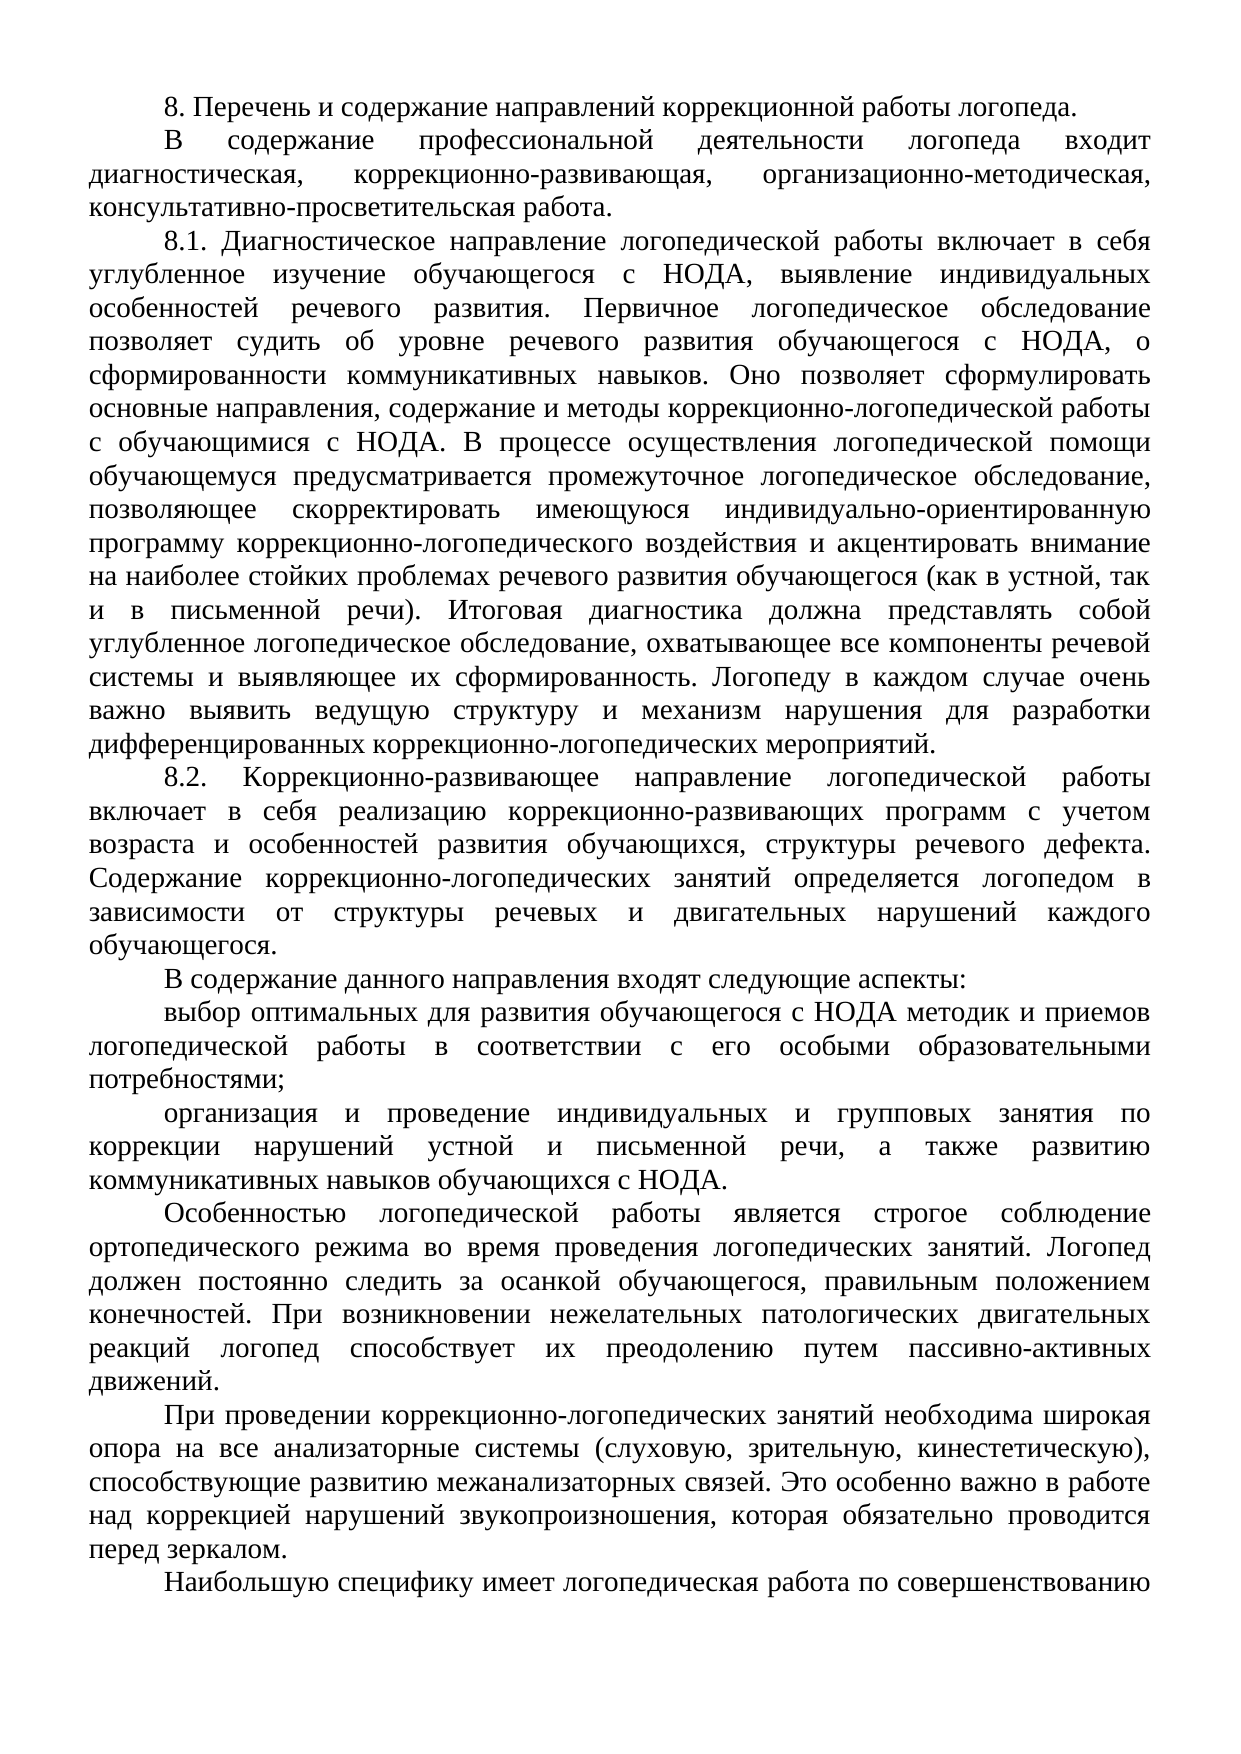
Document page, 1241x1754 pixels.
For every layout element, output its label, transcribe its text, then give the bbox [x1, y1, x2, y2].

text В содержание профессиональной деятельности логопеда входит диагностическая, коррекционно-развивающая, организационно-методическая, консультативно-просветительская работа. [88, 122, 1152, 223]
text Особенностью логопедической работы является строгое соблюдение ортопедического режима во время проведения логопедических занятий. Логопед должен постоянно следить за осанкой обучающегося, правильным положением конечностей. При возникновении нежелательных патологических двигательных реакций логопед способствует их преодолению путем пассивно-активных движений. [88, 1196, 1152, 1397]
text организация и проведение индивидуальных и групповых занятия по коррекции нарушений устной и письменной речи, а также развитию коммуникативных навыков обучающихся с НОДА. [88, 1095, 1152, 1196]
text В содержание данного направления входят следующие аспекты: [88, 961, 1152, 994]
text выбор оптимальных для развития обучающегося с НОДА методик и приемов логопедической работы в соответствии с его особыми образовательными потребностями; [88, 994, 1152, 1095]
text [88, 1564, 1152, 1598]
text 8.2. Коррекционно-развивающее направление логопедической работы включает в себя реализацию коррекционно-развивающих программ с учетом возраста и особенностей развития обучающихся, структуры речевого дефекта. Содержание коррекционно-логопедических занятий определяется логопедом в зависимости от структуры речевых и двигательных нарушений каждого обучающегося. [88, 759, 1152, 961]
text При проведении коррекционно-логопедических занятий необходима широкая опора на все анализаторные системы (слуховую, зрительную, кинестетическую), способствующие развитию межанализаторных связей. Это особенно важно в работе над коррекцией нарушений звукопроизношения, которая обязательно проводится перед зеркалом. [88, 1397, 1152, 1564]
text 8. Перечень и содержание направлений коррекционной работы логопеда. [88, 89, 1152, 122]
text 8.1. Диагностическое направление логопедической работы включает в себя углубленное изучение обучающегося с НОДА, выявление индивидуальных особенностей речевого развития. Первичное логопедическое обследование позволяет судить об уровне речевого развития обучающегося с НОДА, о сформированности коммуникативных навыков. Оно позволяет сформулировать основные направления, содержание и методы коррекционно-логопедической работы с обучающимися с НОДА. В процессе осуществления логопедической помощи обучающемуся предусматривается промежуточное логопедическое обследование, позволяющее скорректировать имеющуюся индивидуально-ориентированную программу коррекционно-логопедического воздействия и акцентировать внимание на наиболее стойких проблемах речевого развития обучающегося (как в устной, так и в письменной речи). Итоговая диагностика должна представлять собой углубленное логопедическое обследование, охватывающее все компоненты речевой системы и выявляющее их сформированность. Логопеду в каждом случае очень важно выявить ведущую структуру и механизм нарушения для разработки дифференцированных коррекционно-логопедических мероприятий. [88, 223, 1152, 759]
